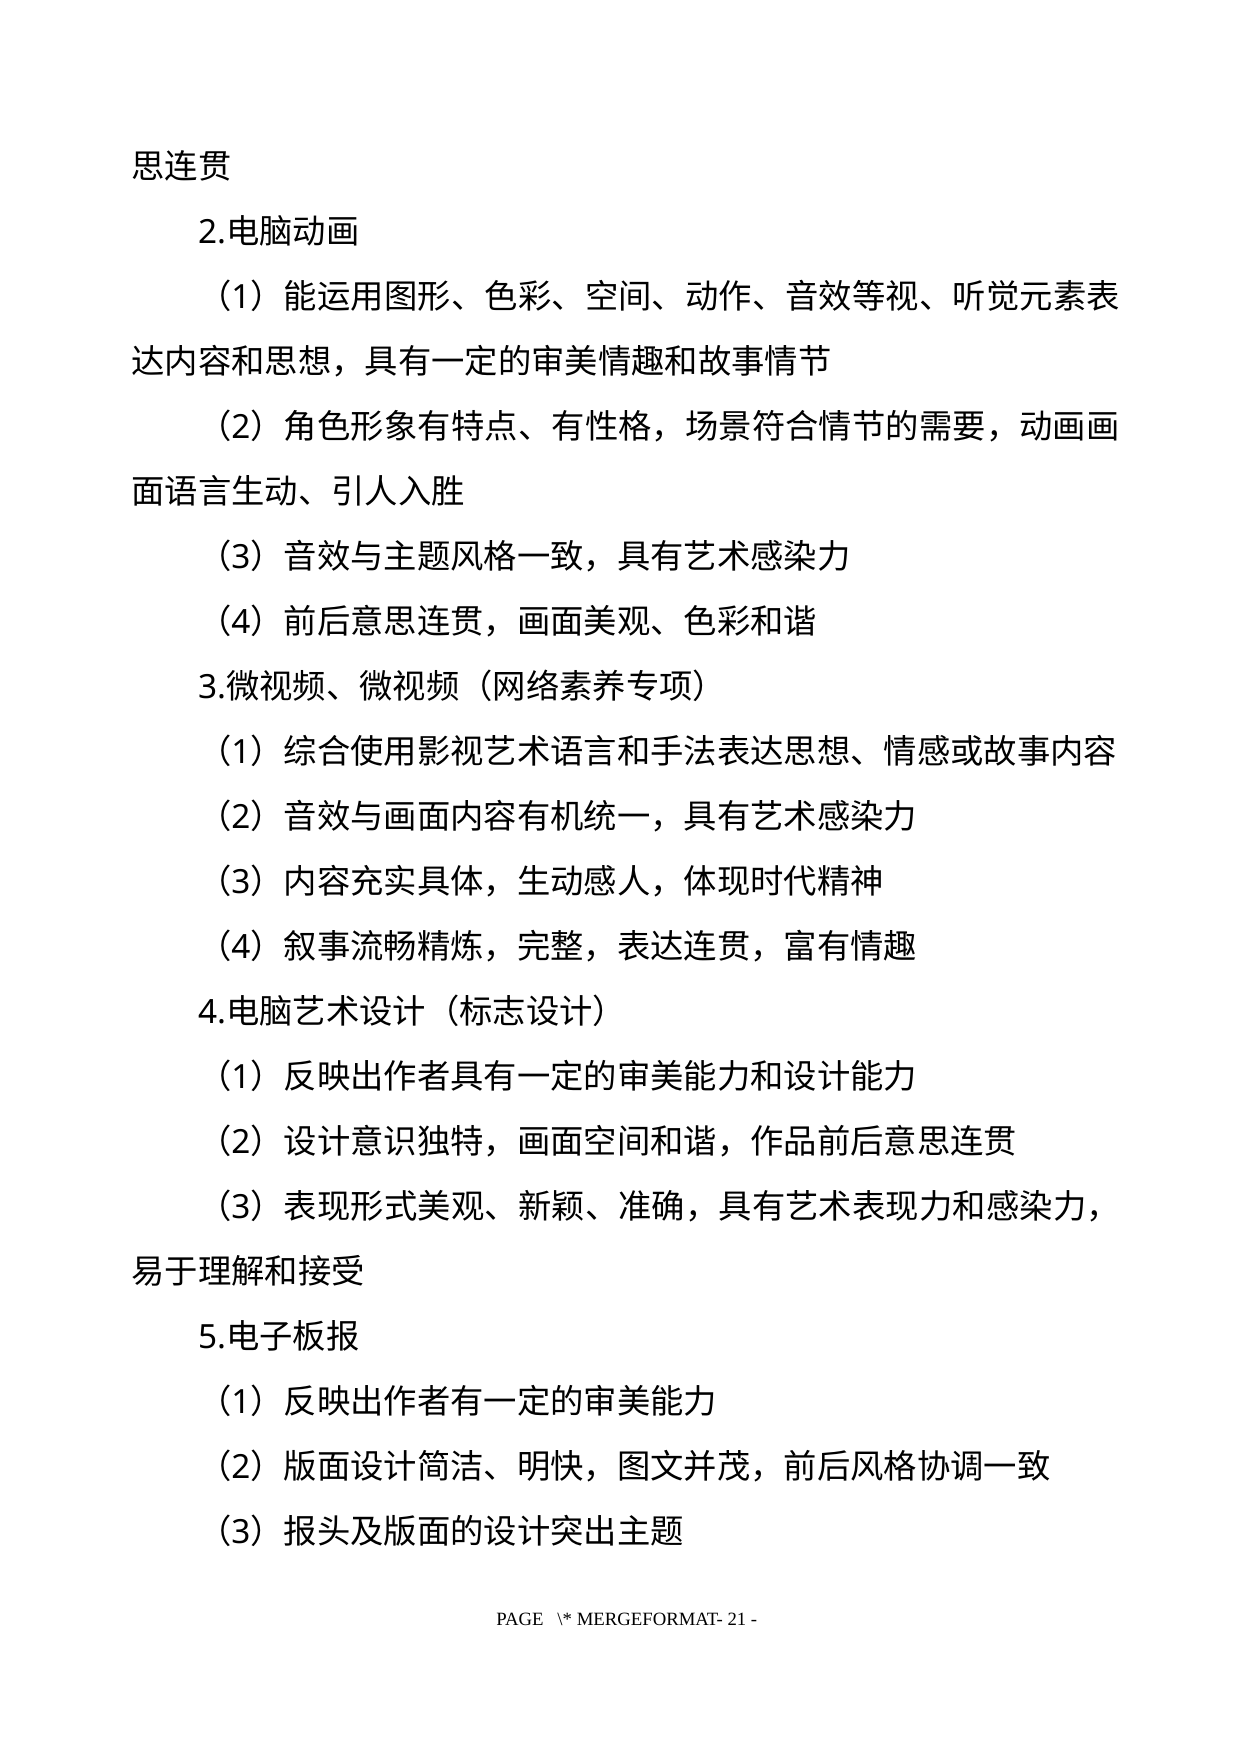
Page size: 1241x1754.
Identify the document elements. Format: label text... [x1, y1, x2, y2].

text （1）能运用图形、色彩、空间、动作、音效等视、听觉元素表达内容和思想，具有一定的审美情趣和故事情节 [131, 262, 1122, 392]
text （3）表现形式美观、新颖、准确，具有艺术表现力和感染力，易于理解和接受 [131, 1172, 1122, 1302]
text （3）报头及版面的设计突出主题 [131, 1497, 1122, 1562]
text （2）角色形象有特点、有性格，场景符合情节的需要，动画画面语言生动、引人入胜 [131, 392, 1122, 522]
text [131, 132, 1122, 197]
text （3）内容充实具体，生动感人，体现时代精神 [131, 847, 1122, 912]
text （2）音效与画面内容有机统一，具有艺术感染力 [131, 782, 1122, 847]
text （1）反映出作者有一定的审美能力 [131, 1367, 1122, 1432]
text 5.电子板报 [131, 1302, 1122, 1367]
text （3）音效与主题风格一致，具有艺术感染力 [131, 522, 1122, 587]
text （1）反映出作者具有一定的审美能力和设计能力 [131, 1042, 1122, 1107]
text （1）综合使用影视艺术语言和手法表达思想、情感或故事内容 [131, 717, 1122, 782]
text （2）设计意识独特，画面空间和谐，作品前后意思连贯 [131, 1107, 1122, 1172]
text 2.电脑动画 [131, 197, 1122, 262]
text 3.微视频、微视频（网络素养专项） [131, 652, 1122, 717]
text 4.电脑艺术设计（标志设计） [131, 977, 1122, 1042]
text （4）前后意思连贯，画面美观、色彩和谐 [131, 587, 1122, 652]
text （4）叙事流畅精炼，完整，表达连贯，富有情趣 [131, 912, 1122, 977]
text （2）版面设计简洁、明快，图文并茂，前后风格协调一致 [131, 1432, 1122, 1497]
